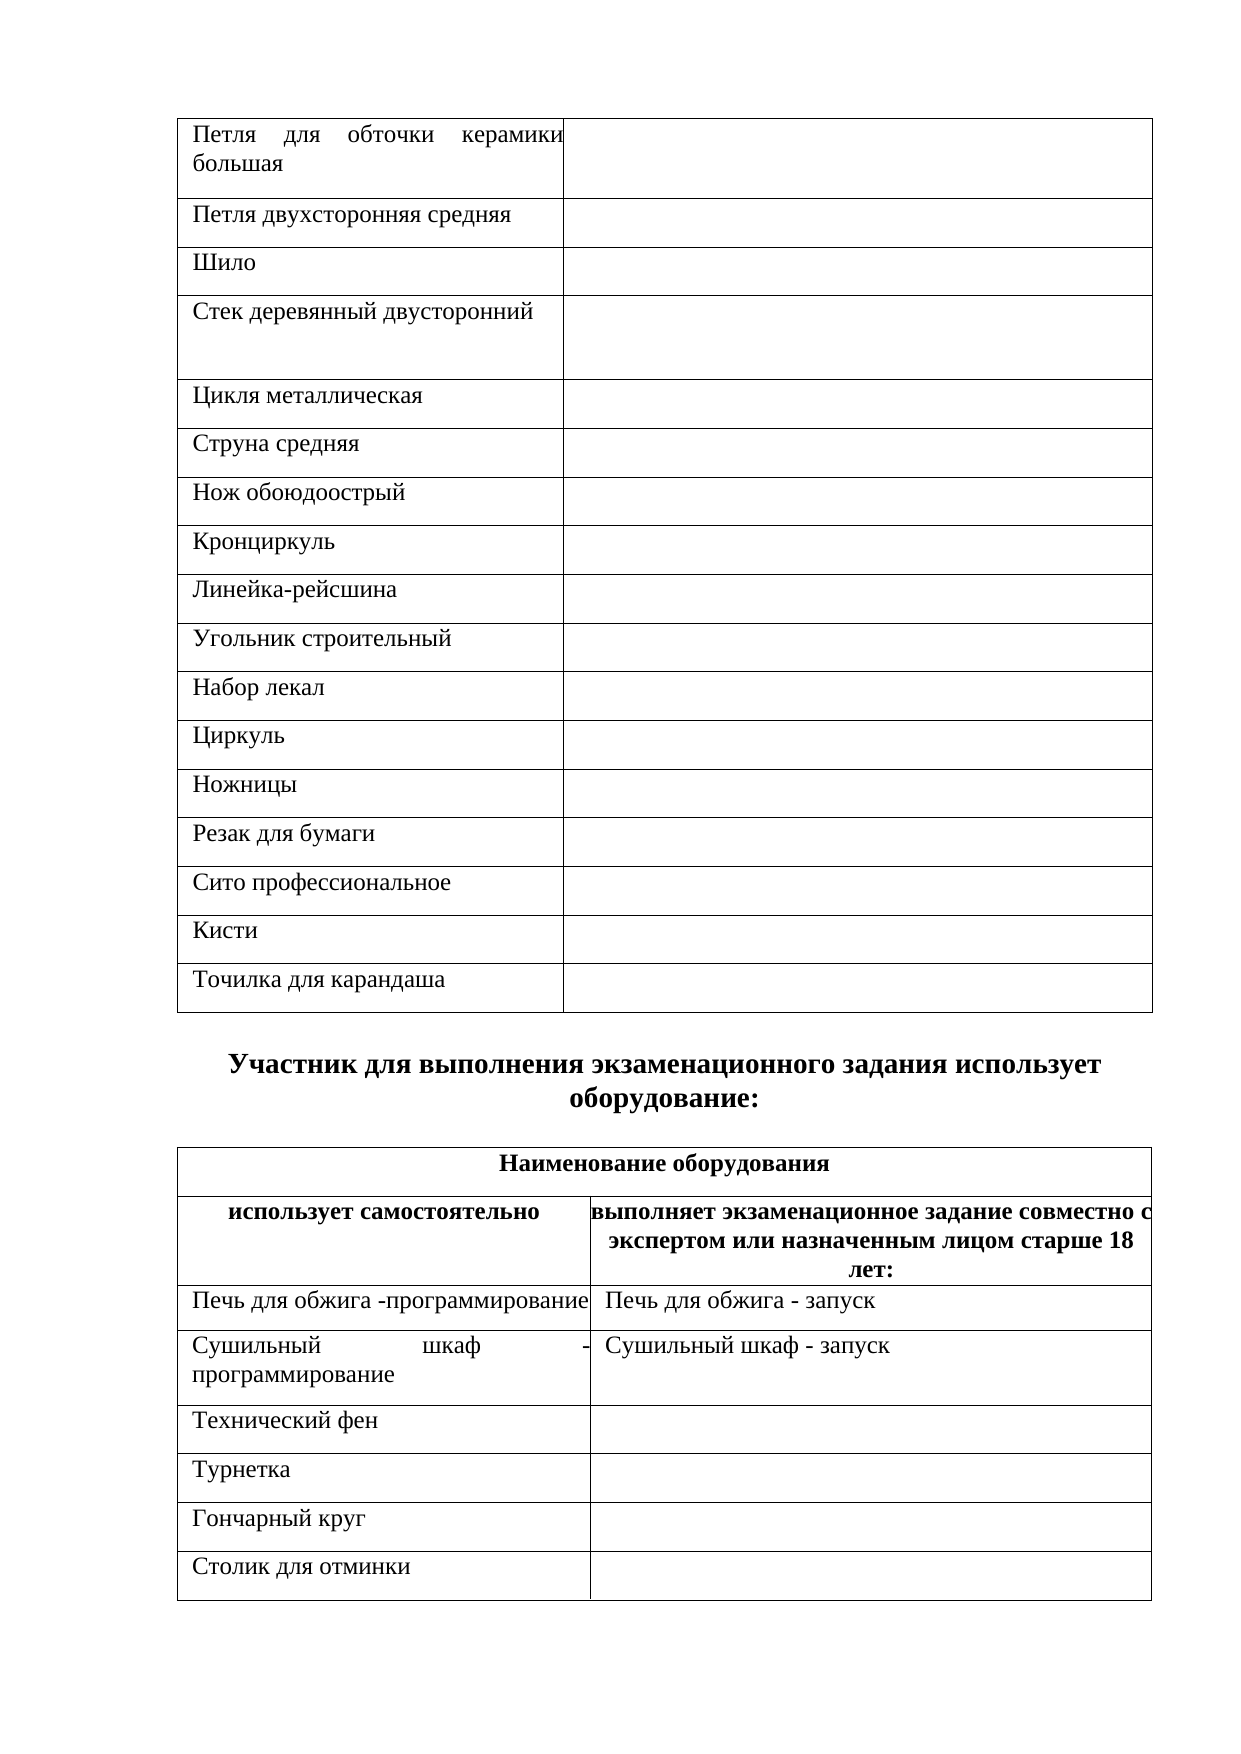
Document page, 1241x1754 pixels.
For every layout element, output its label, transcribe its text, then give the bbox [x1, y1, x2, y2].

table_cell [564, 119, 1152, 198]
table_cell выполняет экзаменационное задание совместно с экспертом или назначенным лицом старше 18 лет: [591, 1197, 1151, 1285]
table_cell Циркуль [178, 721, 563, 769]
table_cell [564, 478, 1152, 525]
table_cell [591, 1552, 1151, 1599]
table_cell Точилка для карандаша [178, 964, 563, 1012]
text Участник для выполнения экзаменационного задания использует оборудование: [177, 1046, 1152, 1113]
table_cell [564, 526, 1152, 574]
table_cell Струна средняя [178, 429, 563, 476]
table_cell Печь для обжига - запуск [591, 1286, 1151, 1329]
table_cell Цикля металлическая [178, 380, 563, 428]
table_cell Линейка-рейсшина [178, 575, 563, 622]
table_cell Сито профессиональное [178, 867, 563, 915]
table_cell [564, 624, 1152, 671]
table_cell Резак для бумаги [178, 818, 563, 866]
table_cell Кисти [178, 916, 563, 963]
table_cell Сушильный шкаф -программирование [178, 1331, 590, 1404]
table_cell Набор лекал [178, 672, 563, 720]
table_cell [564, 672, 1152, 720]
table_cell [564, 770, 1152, 817]
table_cell Столик для отминки [178, 1552, 590, 1599]
table_cell [564, 721, 1152, 769]
table_cell Нож обоюдоострый [178, 478, 563, 525]
table_cell Печь для обжига -программирование [178, 1286, 590, 1329]
table_cell [591, 1503, 1151, 1551]
table_cell [564, 916, 1152, 963]
table_cell [564, 429, 1152, 476]
table_cell [564, 199, 1152, 247]
table_cell [564, 296, 1152, 379]
table_cell [591, 1454, 1151, 1502]
table_cell Ножницы [178, 770, 563, 817]
table_cell Стек деревянный двусторонний [178, 296, 563, 379]
table_cell Кронциркуль [178, 526, 563, 574]
table_cell [591, 1406, 1151, 1453]
table_cell использует самостоятельно [178, 1197, 590, 1285]
table_cell [564, 867, 1152, 915]
table_cell Шило [178, 248, 563, 295]
table_cell [564, 248, 1152, 295]
table_cell Технический фен [178, 1406, 590, 1453]
table_cell Петля двухсторонняя средняя [178, 199, 563, 247]
table_cell [564, 380, 1152, 428]
table_cell Сушильный шкаф - запуск [591, 1331, 1151, 1404]
table_cell [564, 575, 1152, 622]
table_cell Петля для обточки керамики большая [178, 119, 563, 198]
table_cell Гончарный круг [178, 1503, 590, 1551]
table_cell Турнетка [178, 1454, 590, 1502]
table_cell [564, 818, 1152, 866]
table_cell Угольник строительный [178, 624, 563, 671]
table_cell [564, 964, 1152, 1012]
table_header Наименование оборудования [178, 1148, 1151, 1196]
